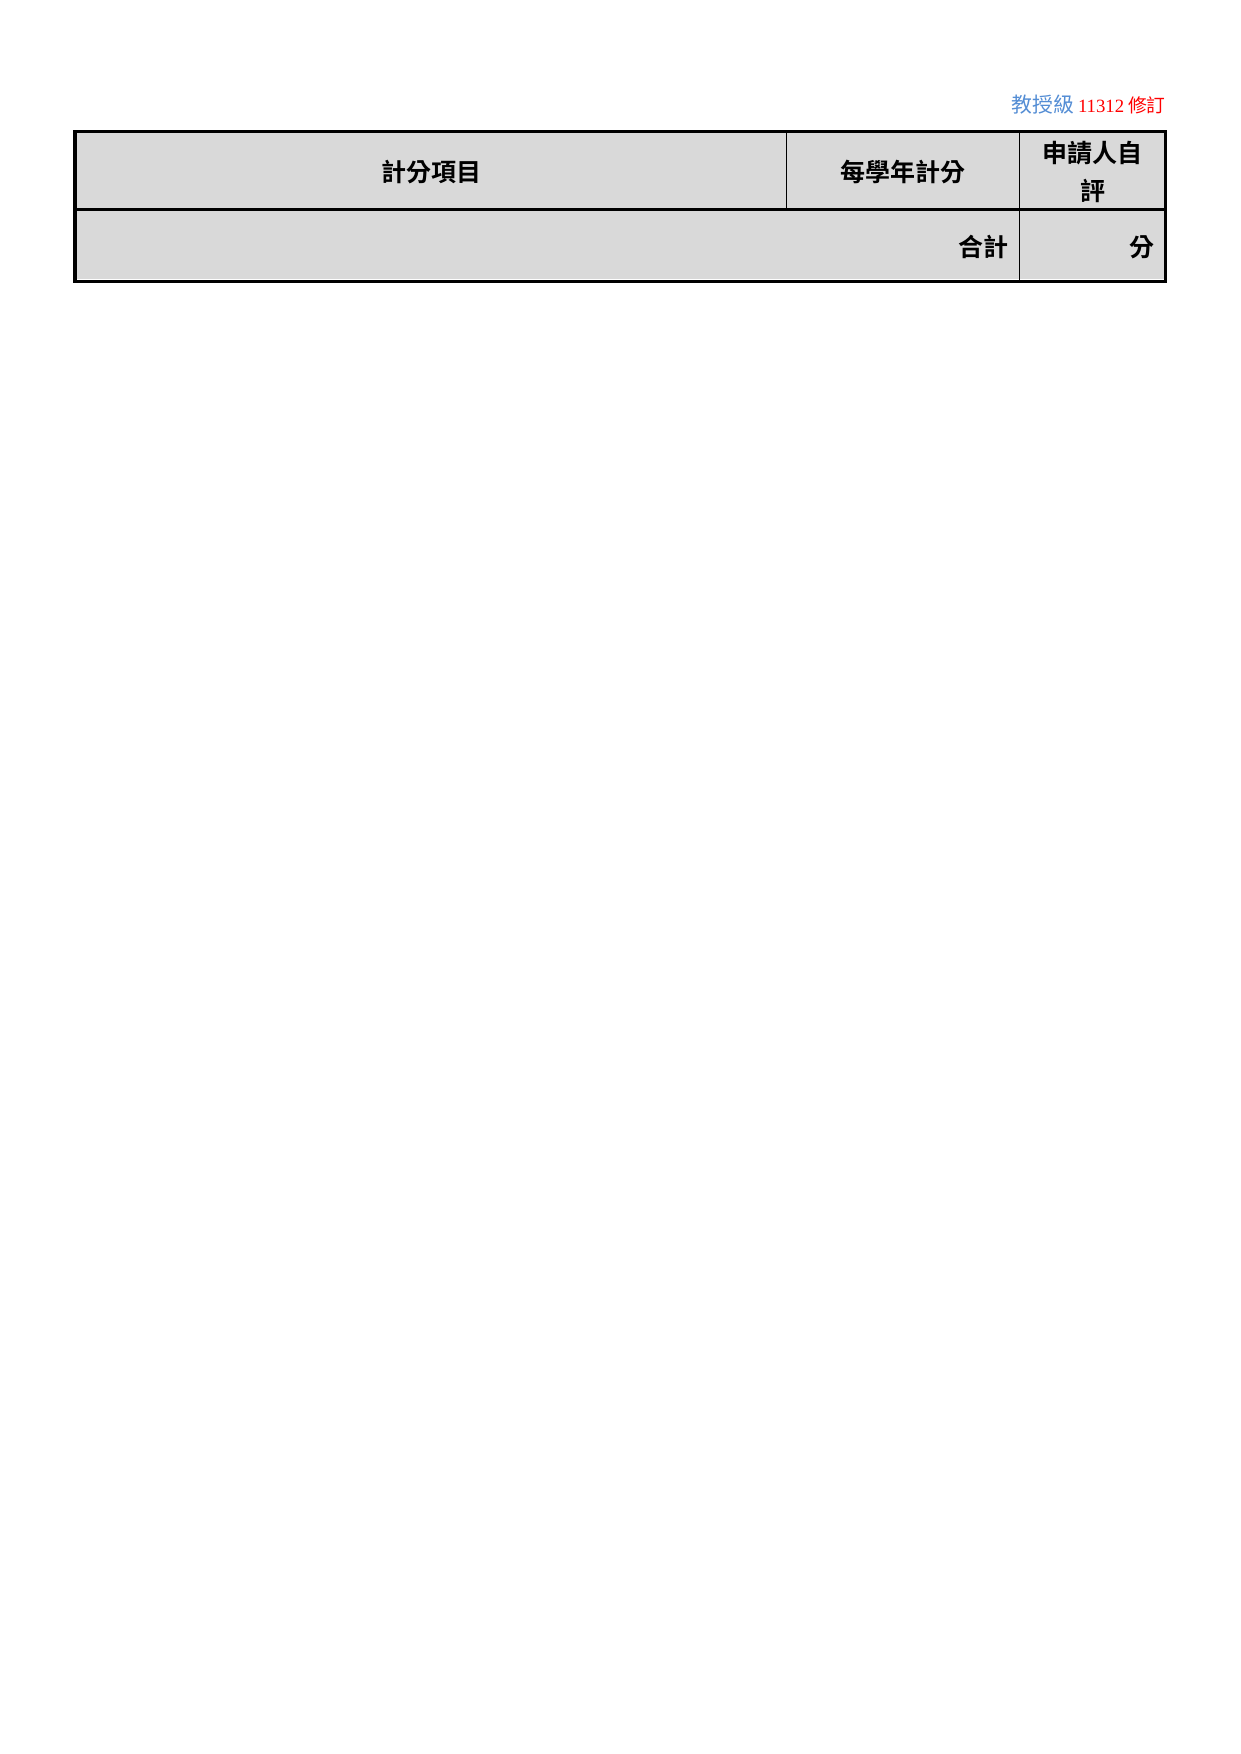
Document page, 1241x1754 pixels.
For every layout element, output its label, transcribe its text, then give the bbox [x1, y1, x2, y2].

table_header 計分項目 [77, 133, 786, 208]
table_cell 分 [1020, 211, 1164, 279]
table_header 每學年計分 [787, 133, 1019, 208]
table_header 申請人自評 [1020, 133, 1164, 208]
table_cell 合計 [77, 211, 1019, 279]
